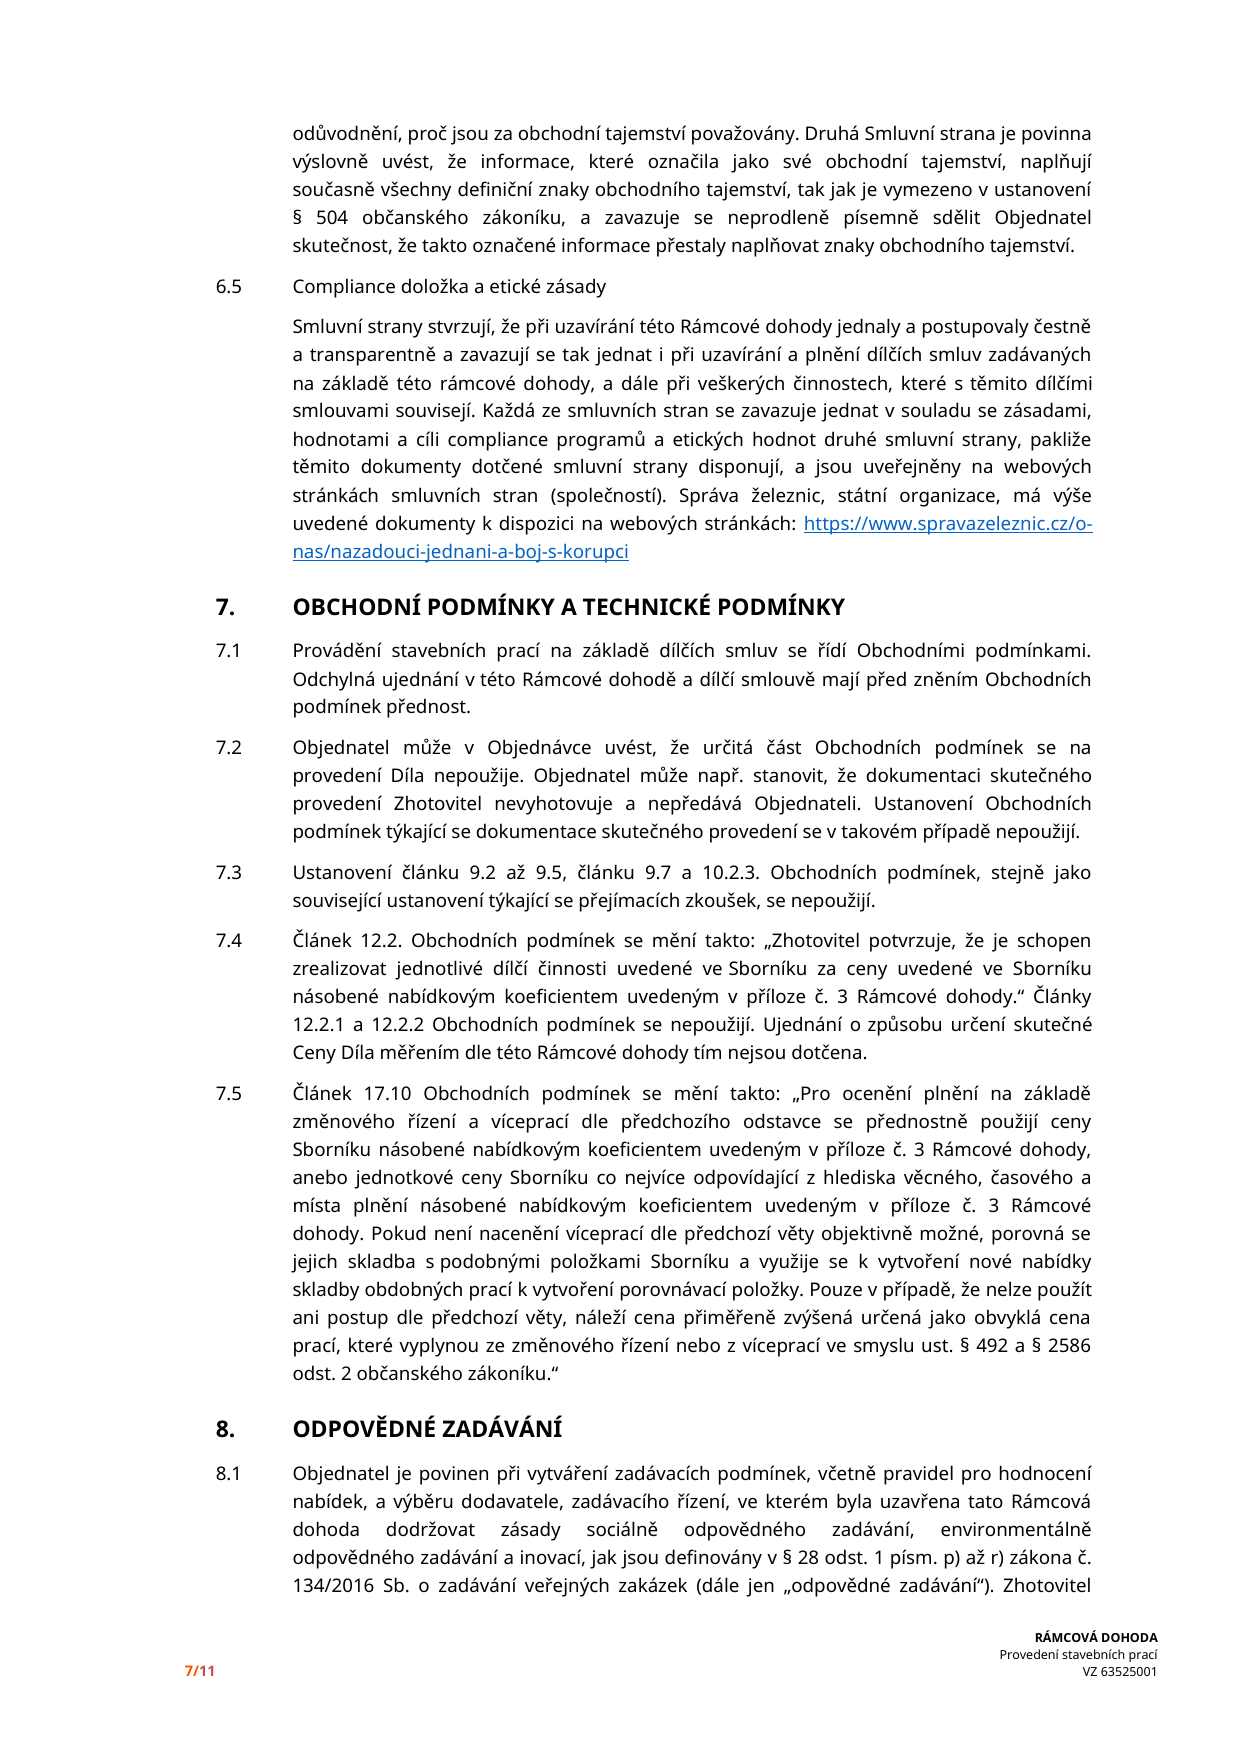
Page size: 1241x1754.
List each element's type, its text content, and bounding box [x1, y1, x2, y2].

text Objednatel může v Objednávce uvést, že určitá část Obchodních podmínek se na provedení Díla nepoužije. Objednatel může např. stanovit, že dokumentaci skutečného provedení Zhotovitel nevyhotovuje a nepředává Objednateli. Ustanovení Obchodních podmínek týkající se dokumentace skutečného provedení se v takovém případě nepoužijí. [216, 734, 1093, 844]
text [216, 1460, 1093, 1598]
text ODPOVĚDNÉ ZADÁVÁNÍ [216, 1413, 1093, 1444]
text OBCHODNÍ PODMÍNKY A TECHNICKÉ PODMÍNKY [216, 591, 1093, 622]
text Compliance doložka a etické zásady [216, 273, 1093, 299]
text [216, 121, 1093, 258]
text Ustanovení článku 9.2 až 9.5, článku 9.7 a 10.2.3. Obchodních podmínek, stejně jako související ustanovení týkající se přejímacích zkoušek, se nepoužijí. [216, 859, 1093, 912]
text Smluvní strany stvrzují, že při uzavírání této Rámcové dohody jednaly a postupovaly čestně a transparentně a zavazují se tak jednat i při uzavírání a plnění dílčích smluv zadávaných na základě této rámcové dohody, a dále při veškerých činnostech, které s těmito dílčími smlouvami souvisejí. Každá ze smluvních stran se zavazuje jednat v souladu se zásadami, hodnotami a cíli compliance programů a etických hodnot druhé smluvní strany, pakliže těmito dokumenty dotčené smluvní strany disponují, a jsou uveřejněny na webových stránkách smluvních stran (společností). Správa železnic, státní organizace, má výše uvedené dokumenty k dispozici na webových stránkách: https://www.spravazeleznic.cz/o-nas/nazadouci-jednani-a-boj-s-korupci [292, 314, 1093, 563]
text Článek 12.2. Obchodních podmínek se mění takto: „Zhotovitel potvrzuje, že je schopen zrealizovat jednotlivé dílčí činnosti uvedené ve Sborníku za ceny uvedené ve Sborníku násobené nabídkovým koeficientem uvedeným v příloze č. 3 Rámcové dohody.“ Články 12.2.1 a 12.2.2 Obchodních podmínek se nepoužijí. Ujednání o způsobu určení skutečné Ceny Díla měřením dle této Rámcové dohody tím nejsou dotčena. [216, 927, 1093, 1065]
text Provádění stavebních prací na základě dílčích smluv se řídí Obchodními podmínkami. Odchylná ujednání v této Rámcové dohodě a dílčí smlouvě mají před zněním Obchodních podmínek přednost. [216, 638, 1093, 719]
text Článek 17.10 Obchodních podmínek se mění takto: „Pro ocenění plnění na základě změnového řízení a víceprací dle předchozího odstavce se přednostně použijí ceny Sborníku násobené nabídkovým koeficientem uvedeným v příloze č. 3 Rámcové dohody, anebo jednotkové ceny Sborníku co nejvíce odpovídající z hlediska věcného, časového a místa plnění násobené nabídkovým koeficientem uvedeným v příloze č. 3 Rámcové dohody. Pokud není nacenění víceprací dle předchozí věty objektivně možné, porovná se jejich skladba s podobnými položkami Sborníku a využije se k vytvoření nové nabídky skladby obdobných prací k vytvoření porovnávací položky. Pouze v případě, že nelze použít ani postup dle předchozí věty, náleží cena přiměřeně zvýšená určená jako obvyklá cena prací, které vyplynou ze změnového řízení nebo z víceprací ve smyslu ust. § 492 a § 2586 odst. 2 občanského zákoníku.“ [216, 1080, 1093, 1386]
